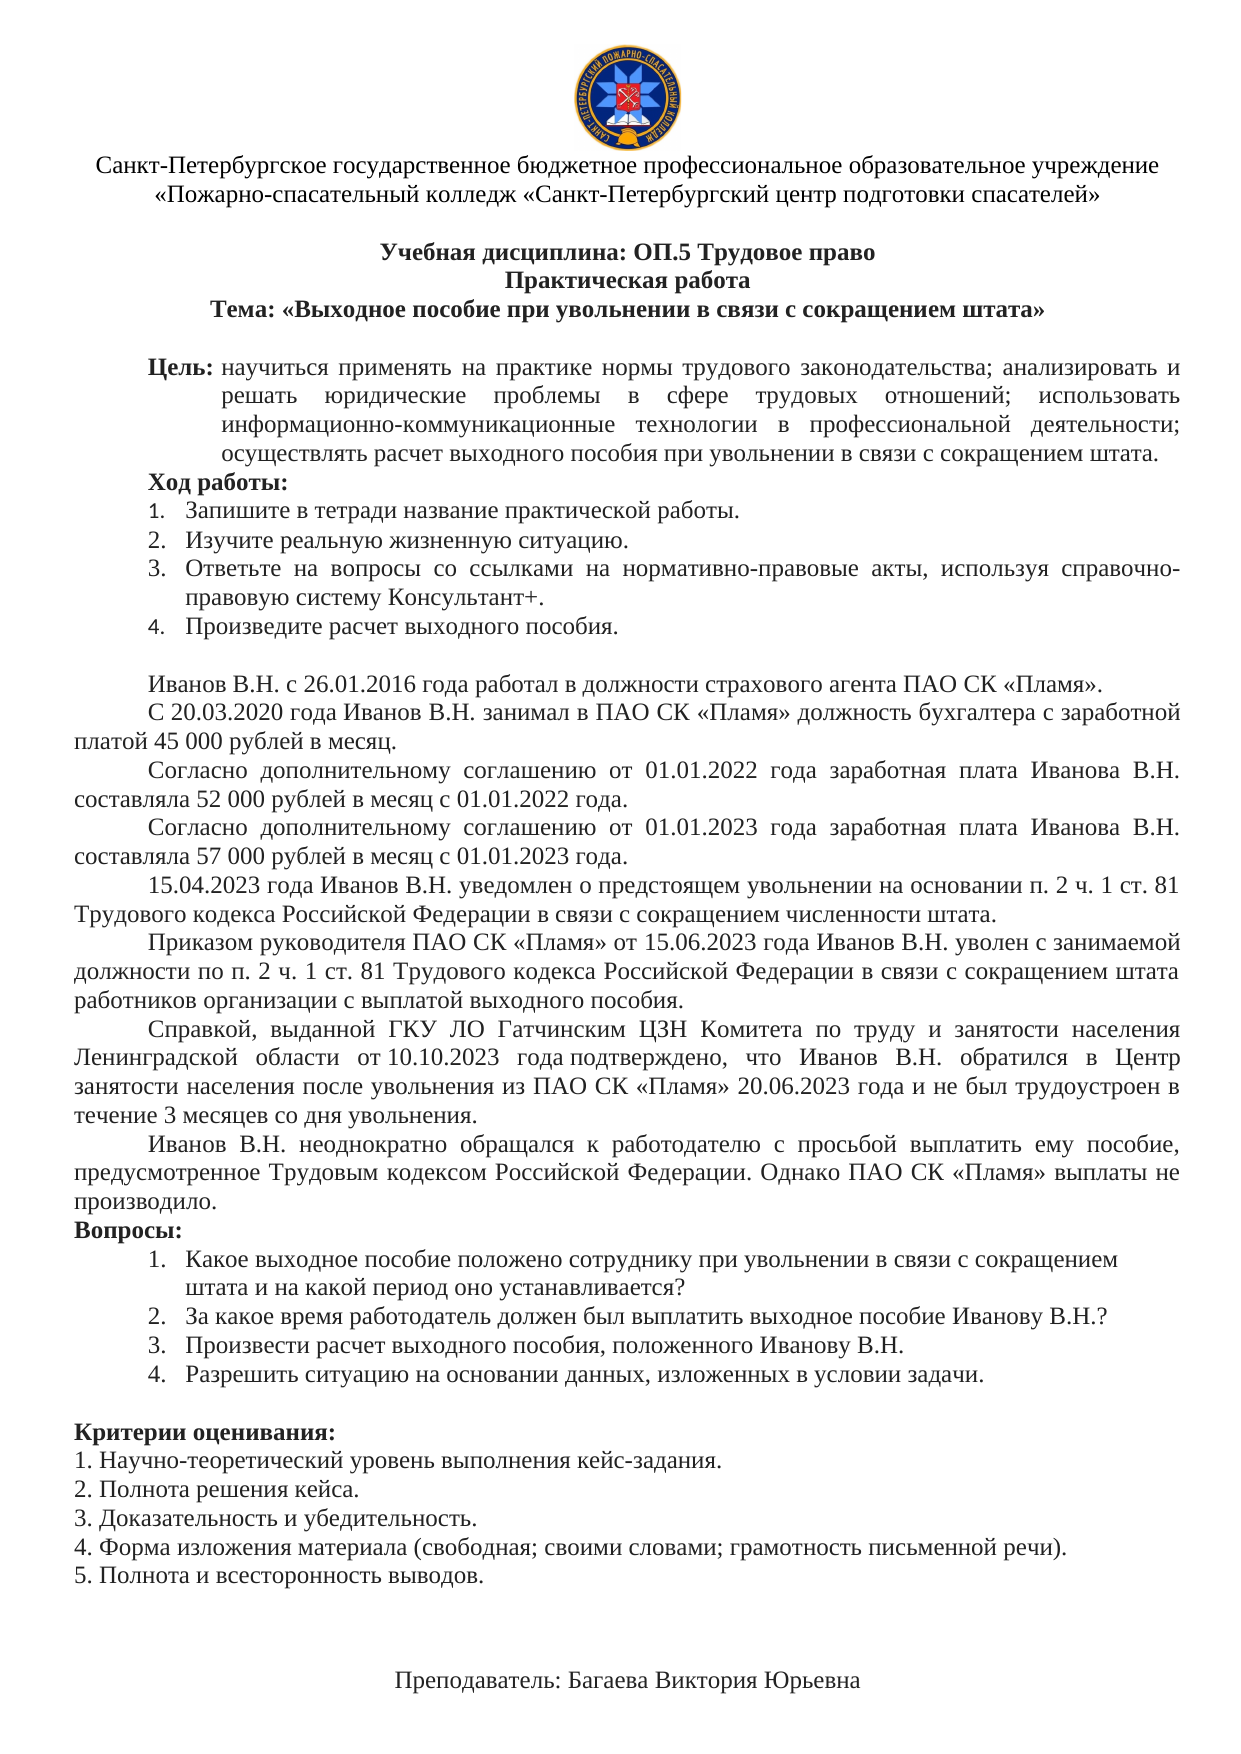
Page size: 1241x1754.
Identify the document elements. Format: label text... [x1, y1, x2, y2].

list Запишите в тетради название практической работы. [148, 496, 1181, 525]
text Учебная дисциплина: ОП.5 Трудовое право [74, 237, 1181, 266]
text Ход работы: [148, 467, 1181, 496]
text Цель: научиться применять на практике нормы трудового законодательства; анализировать и решать юридические проблемы в сфере трудовых отношений; использовать информационно-коммуникационные технологии в профессиональной деятельности; осуществлять расчет выходного пособия при увольнении в связи с сокращением штата. [148, 352, 1181, 467]
list За какое время работодатель должен был выплатить выходное пособие Иванову В.Н.? [148, 1301, 1181, 1330]
text Приказом руководителя ПАО СК «Пламя» от 15.06.2023 года Иванов В.Н. уволен с занимаемой должности по п. 2 ч. 1 ст. 81 Трудового кодекса Российской Федерации в связи с сокращением штата работников организации с выплатой выходного пособия. [74, 927, 1181, 1014]
list Разрешить ситуацию на основании данных, изложенных в условии задачи. [148, 1359, 1181, 1387]
list Какое выходное пособие положено сотруднику при увольнении в связи с сокращением штата и на какой период оно устанавливается? [148, 1244, 1181, 1301]
text С 20.03.2020 года Иванов В.Н. занимал в ПАО СК «Пламя» должность бухгалтера с заработной платой 45 000 рублей в месяц. [74, 697, 1181, 755]
text 2. Полнота решения кейса. [74, 1474, 1181, 1503]
text Вопросы: [74, 1215, 1181, 1244]
text Преподаватель: Багаева Виктория Юрьевна [74, 1665, 1181, 1693]
text 4. Форма изложения материала (свободная; своими словами; грамотность письменной речи). [74, 1532, 1181, 1560]
text Справкой, выданной ГКУ ЛО Гатчинским ЦЗН Комитета по труду и занятости населения Ленинградской области от 10.10.2023 года подтверждено, что Иванов В.Н. обратился в Центр занятости населения после увольнения из ПАО СК «Пламя» 20.06.2023 года и не был трудоустроен в течение 3 месяцев со дня увольнения. [74, 1014, 1181, 1129]
text Иванов В.Н. неоднократно обращался к работодателю с просьбой выплатить ему пособие, предусмотренное Трудовым кодексом Российской Федерации. Однако ПАО СК «Пламя» выплаты не производило. [74, 1129, 1181, 1215]
text 3. Доказательность и убедительность. [74, 1503, 1181, 1532]
list Произвести расчет выходного пособия, положенного Иванову В.Н. [148, 1330, 1181, 1359]
text Согласно дополнительному соглашению от 01.01.2023 года заработная плата Иванова В.Н. составляла 57 000 рублей в месяц с 01.01.2023 года. [74, 812, 1181, 870]
text Критерии оценивания: [74, 1417, 1181, 1445]
text Практическая работа [74, 266, 1181, 294]
text 1. Научно-теоретический уровень выполнения кейс-задания. [74, 1445, 1181, 1474]
list Произведите расчет выходного пособия. [148, 611, 1181, 640]
text Иванов В.Н. с 26.01.2016 года работал в должности страхового агента ПАО СК «Пламя». [74, 669, 1181, 697]
text Санкт-Петербургское государственное бюджетное профессиональное образовательное учреждение «Пожарно-спасательный колледж «Санкт-Петербургский центр подготовки спасателей» [74, 151, 1181, 208]
text Согласно дополнительному соглашению от 01.01.2022 года заработная плата Иванова В.Н. составляла 52 000 рублей в месяц с 01.01.2022 года. [74, 755, 1181, 812]
picture [573, 44, 682, 151]
text 5. Полнота и всесторонность выводов. [74, 1560, 1181, 1589]
list Ответьте на вопросы со ссылками на нормативно-правовые акты, используя справочно-правовую систему Консультант+. [148, 553, 1181, 611]
list Изучите реальную жизненную ситуацию. [148, 525, 1181, 553]
text Тема: «Выходное пособие при увольнении в связи с сокращением штата» [74, 294, 1181, 323]
text 15.04.2023 года Иванов В.Н. уведомлен о предстоящем увольнении на основании п. 2 ч. 1 ст. 81 Трудового кодекса Российской Федерации в связи с сокращением численности штата. [74, 870, 1181, 927]
